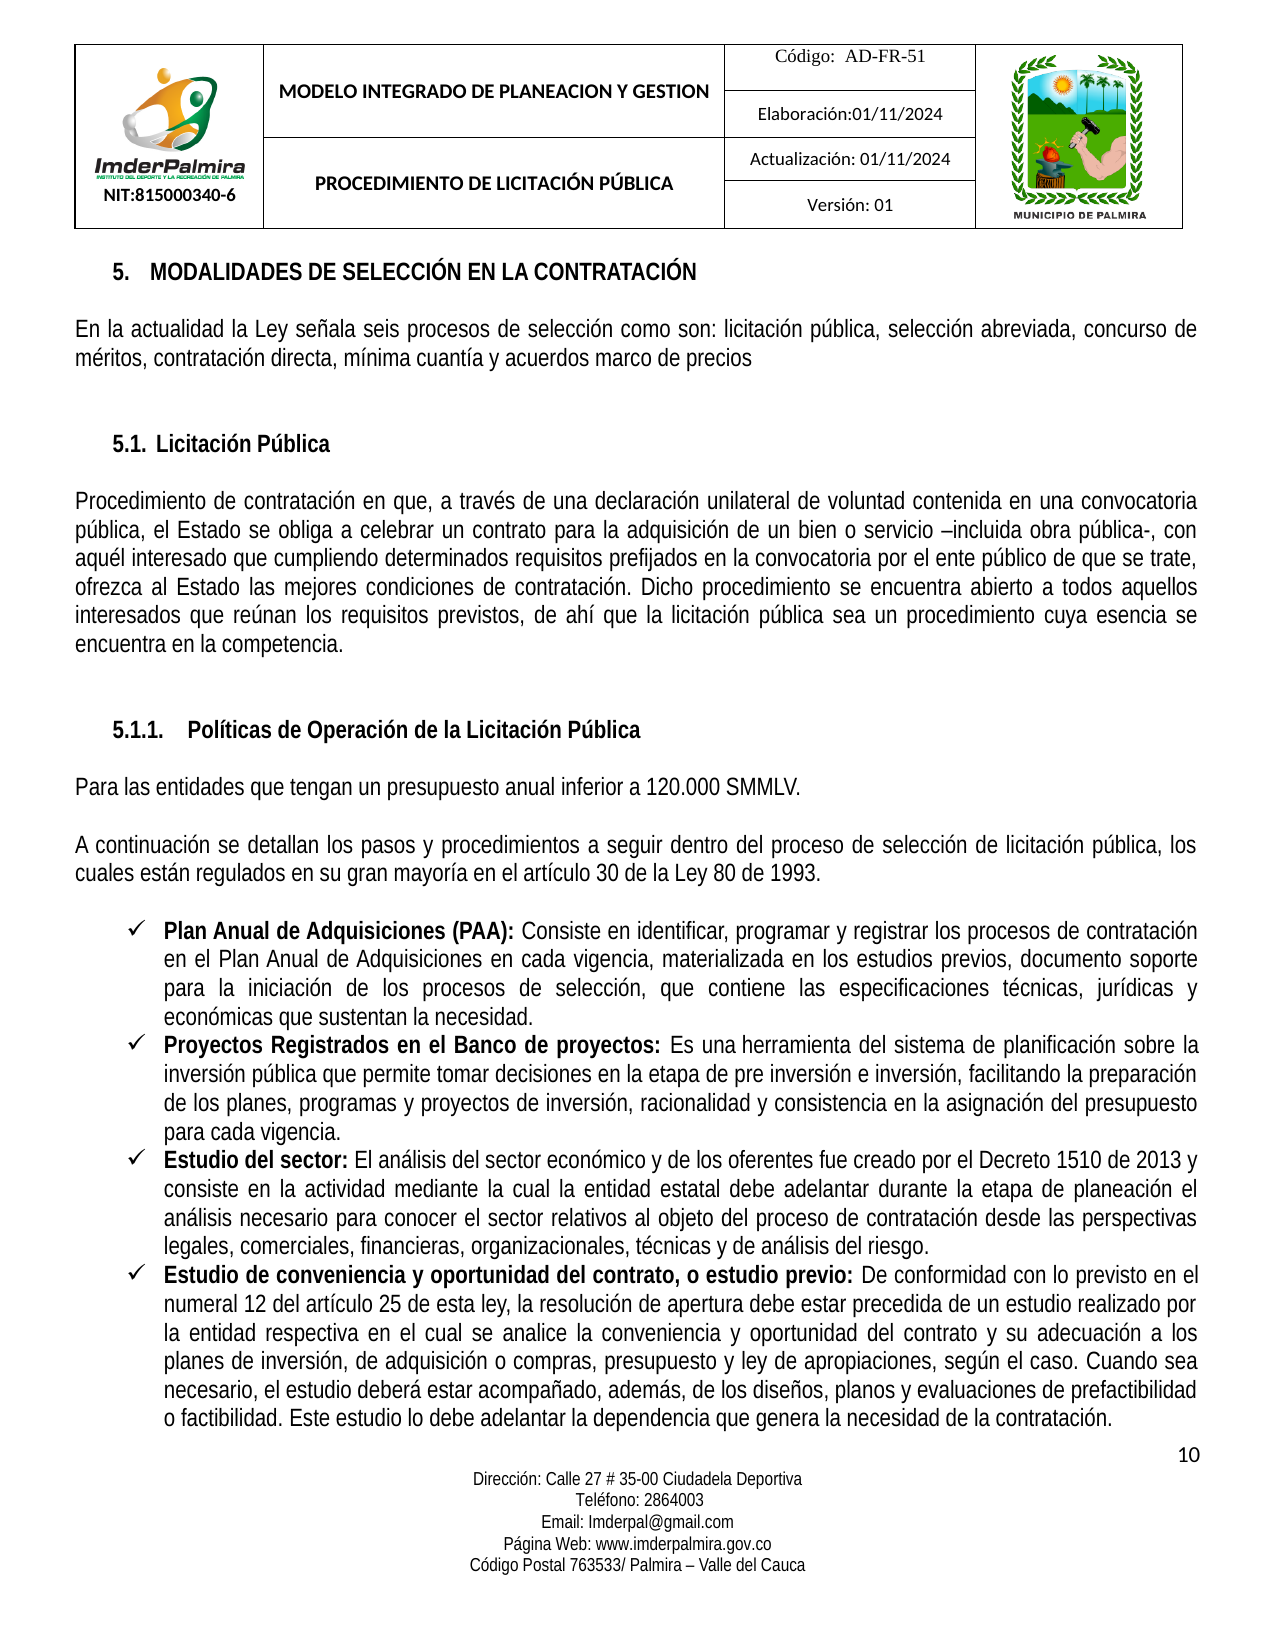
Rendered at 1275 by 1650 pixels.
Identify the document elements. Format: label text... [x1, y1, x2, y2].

subtitle Licitación Pública [112, 429, 1200, 457]
text A continuación se detallan los pasos y procedimientos a seguir dentro del proceso de selección de licitación pública, los cuales están regulados en su gran mayoría en el artículo 30 de la Ley 80 de 1993. [75, 830, 1200, 887]
picture [1011, 55, 1147, 219]
list Estudio de conveniencia y oportunidad del contrato, o estudio previo: De conformidad con lo previsto en el numeral 12 del artículo 25 de esta ley, la resolución de apertura debe estar precedida de un estudio realizado por la entidad respectiva en el cual se analice la conveniencia y oportunidad del contrato y su adecuación a los planes de inversión, de adquisición o compras, presupuesto y ley de apropiaciones, según el caso. Cuando sea necesario, el estudio deberá estar acompañado, además, de los diseños, planos y evaluaciones de prefactibilidad o factibilidad. Este estudio lo debe adelantar la dependencia que genera la necesidad de la contratación. [126, 1260, 1200, 1432]
list Proyectos Registrados en el Banco de proyectos: Es una herramienta del sistema de planificación sobre la inversión pública que permite tomar decisiones en la etapa de pre inversión e inversión, facilitando la preparación de los planes, programas y proyectos de inversión, racionalidad y consistencia en la asignación del presupuesto para cada vigencia. [126, 1030, 1200, 1145]
list Plan Anual de Adquisiciones (PAA): Consiste en identificar, programar y registrar los procesos de contratación en el Plan Anual de Adquisiciones en cada vigencia, materializada en los estudios previos, documento soporte para la iniciación de los procesos de selección, que contiene las especificaciones técnicas, jurídicas y económicas que sustentan la necesidad. [126, 916, 1200, 1030]
text Para las entidades que tengan un presupuesto anual inferior a 120.000 SMMLV. [75, 772, 1200, 801]
picture [93, 67, 246, 183]
subtitle Políticas de Operación de la Licitación Pública [112, 715, 1200, 744]
subtitle MODALIDADES DE SELECCIÓN EN LA CONTRATACIÓN [112, 257, 1200, 285]
text Procedimiento de contratación en que, a través de una declaración unilateral de voluntad contenida en una convocatoria pública, el Estado se obliga a celebrar un contrato para la adquisición de un bien o servicio –incluida obra pública-, con aquél interesado que cumpliendo determinados requisitos prefijados en la convocatoria por el ente público de que se trate, ofrezca al Estado las mejores condiciones de contratación. Dicho procedimiento se encuentra abierto a todos aquellos interesados que reúnan los requisitos previstos, de ahí que la licitación pública sea un procedimiento cuya esencia se encuentra en la competencia. [75, 486, 1200, 658]
list Estudio del sector: El análisis del sector económico y de los oferentes fue creado por el Decreto 1510 de 2013 y consiste en la actividad mediante la cual la entidad estatal debe adelantar durante la etapa de planeación el análisis necesario para conocer el sector relativos al objeto del proceso de contratación desde las perspectivas legales, comerciales, financieras, organizacionales, técnicas y de análisis del riesgo. [126, 1145, 1200, 1260]
text En la actualidad la Ley señala seis procesos de selección como son: licitación pública, selección abreviada, concurso de méritos, contratación directa, mínima cuantía y acuerdos marco de precios [75, 314, 1200, 371]
